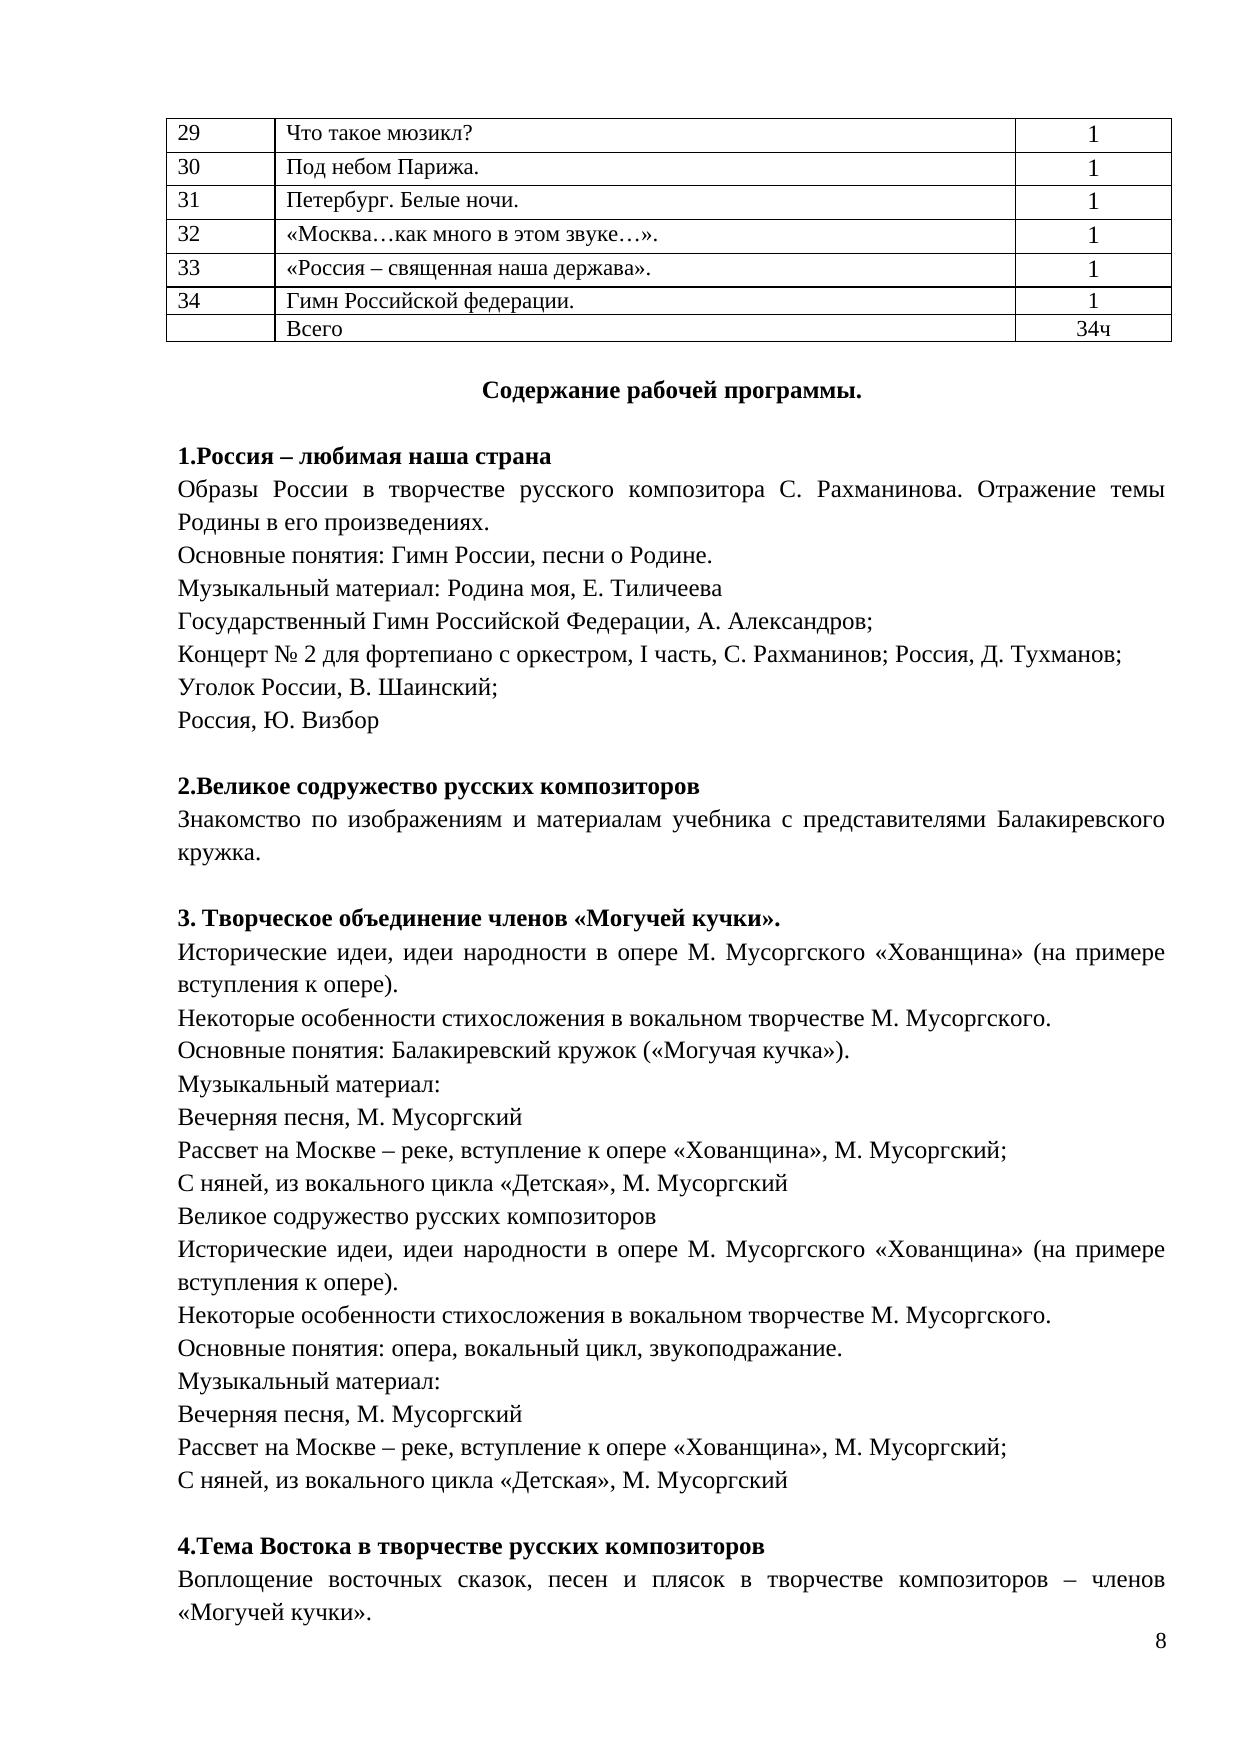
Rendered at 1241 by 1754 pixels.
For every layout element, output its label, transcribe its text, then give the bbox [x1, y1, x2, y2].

table_cell 34ч [1016, 315, 1171, 341]
text Образы России в творчестве русского композитора С. Рахманинова. Отражение темы Родины в его произведениях. [177, 474, 1167, 536]
table_cell 1 [1016, 288, 1171, 314]
text Некоторые особенности стихосложения в вокальном творчестве М. Мусоргского. [177, 1003, 1167, 1031]
text 2.Великое содружество русских композиторов [177, 771, 1167, 800]
table_cell 1 [1016, 220, 1171, 253]
text Основные понятия: опера, вокальный цикл, звукоподражание. [177, 1333, 1167, 1362]
table_cell 1 [1016, 119, 1171, 152]
text Государственный Гимн Российской Федерации, А. Александров; [177, 606, 1167, 635]
text Великое содружество русских композиторов [177, 1201, 1167, 1229]
text Вечерняя песня, М. Мусоргский [177, 1102, 1167, 1130]
text 3. Творческое объединение членов «Могучей кучки». [177, 903, 1167, 932]
text Исторические идеи, идеи народности в опере М. Мусоргского «Хованщина» (на примере вступления к опере). [177, 937, 1167, 998]
table_cell Всего [276, 315, 1015, 341]
text Исторические идеи, идеи народности в опере М. Мусоргского «Хованщина» (на примере вступления к опере). [177, 1234, 1167, 1296]
text С няней, из вокального цикла «Детская», М. Мусоргский [177, 1465, 1167, 1494]
table_cell 1 [1016, 254, 1171, 286]
table_cell Под небом Парижа. [276, 153, 1015, 185]
table_cell 1 [1016, 153, 1171, 185]
text Воплощение восточных сказок, песен и плясок в творчестве композиторов – членов «Могучей кучки». [177, 1564, 1167, 1626]
table_cell 29 [167, 119, 274, 152]
table_cell 32 [167, 220, 274, 253]
text Знакомство по изображениям и материалам учебника с представителями Балакиревского кружка. [177, 804, 1167, 866]
text Некоторые особенности стихосложения в вокальном творчестве М. Мусоргского. [177, 1300, 1167, 1328]
text Концерт № 2 для фортепиано с оркестром, I часть, С. Рахманинов; Россия, Д. Тухманов; [177, 639, 1167, 668]
text 1.Россия – любимая наша страна [177, 441, 1167, 470]
text Содержание рабочей программы. [177, 375, 1167, 404]
table_cell 30 [167, 153, 274, 185]
table_cell 34 [167, 288, 274, 314]
text С няней, из вокального цикла «Детская», М. Мусоргский [177, 1168, 1167, 1196]
table_cell Петербург. Белые ночи. [276, 186, 1015, 219]
table_cell 1 [1016, 186, 1171, 219]
table_cell 31 [167, 186, 274, 219]
table_cell «Россия – священная наша держава». [276, 254, 1015, 286]
text Уголок России, В. Шаинский; [177, 672, 1167, 701]
text Основные понятия: Гимн России, песни о Родине. [177, 540, 1167, 569]
table_cell Гимн Российской федерации. [276, 288, 1015, 314]
text Основные понятия: Балакиревский кружок («Могучая кучка»). [177, 1036, 1167, 1064]
table_cell 33 [167, 254, 274, 286]
text Музыкальный материал: Родина моя, Е. Тиличеева [177, 573, 1167, 602]
table_cell Что такое мюзикл? [276, 119, 1015, 152]
text Вечерняя песня, М. Мусоргский [177, 1399, 1167, 1428]
text Музыкальный материал: [177, 1069, 1167, 1097]
text Рассвет на Москве – реке, вступление к опере «Хованщина», М. Мусоргский; [177, 1135, 1167, 1163]
text 4.Тема Востока в творчестве русских композиторов [177, 1531, 1167, 1560]
text Рассвет на Москве – реке, вступление к опере «Хованщина», М. Мусоргский; [177, 1432, 1167, 1461]
text Россия, Ю. Визбор [177, 705, 1167, 734]
table_cell «Москва…как много в этом звуке…». [276, 220, 1015, 253]
table_cell [167, 315, 274, 341]
text Музыкальный материал: [177, 1366, 1167, 1394]
